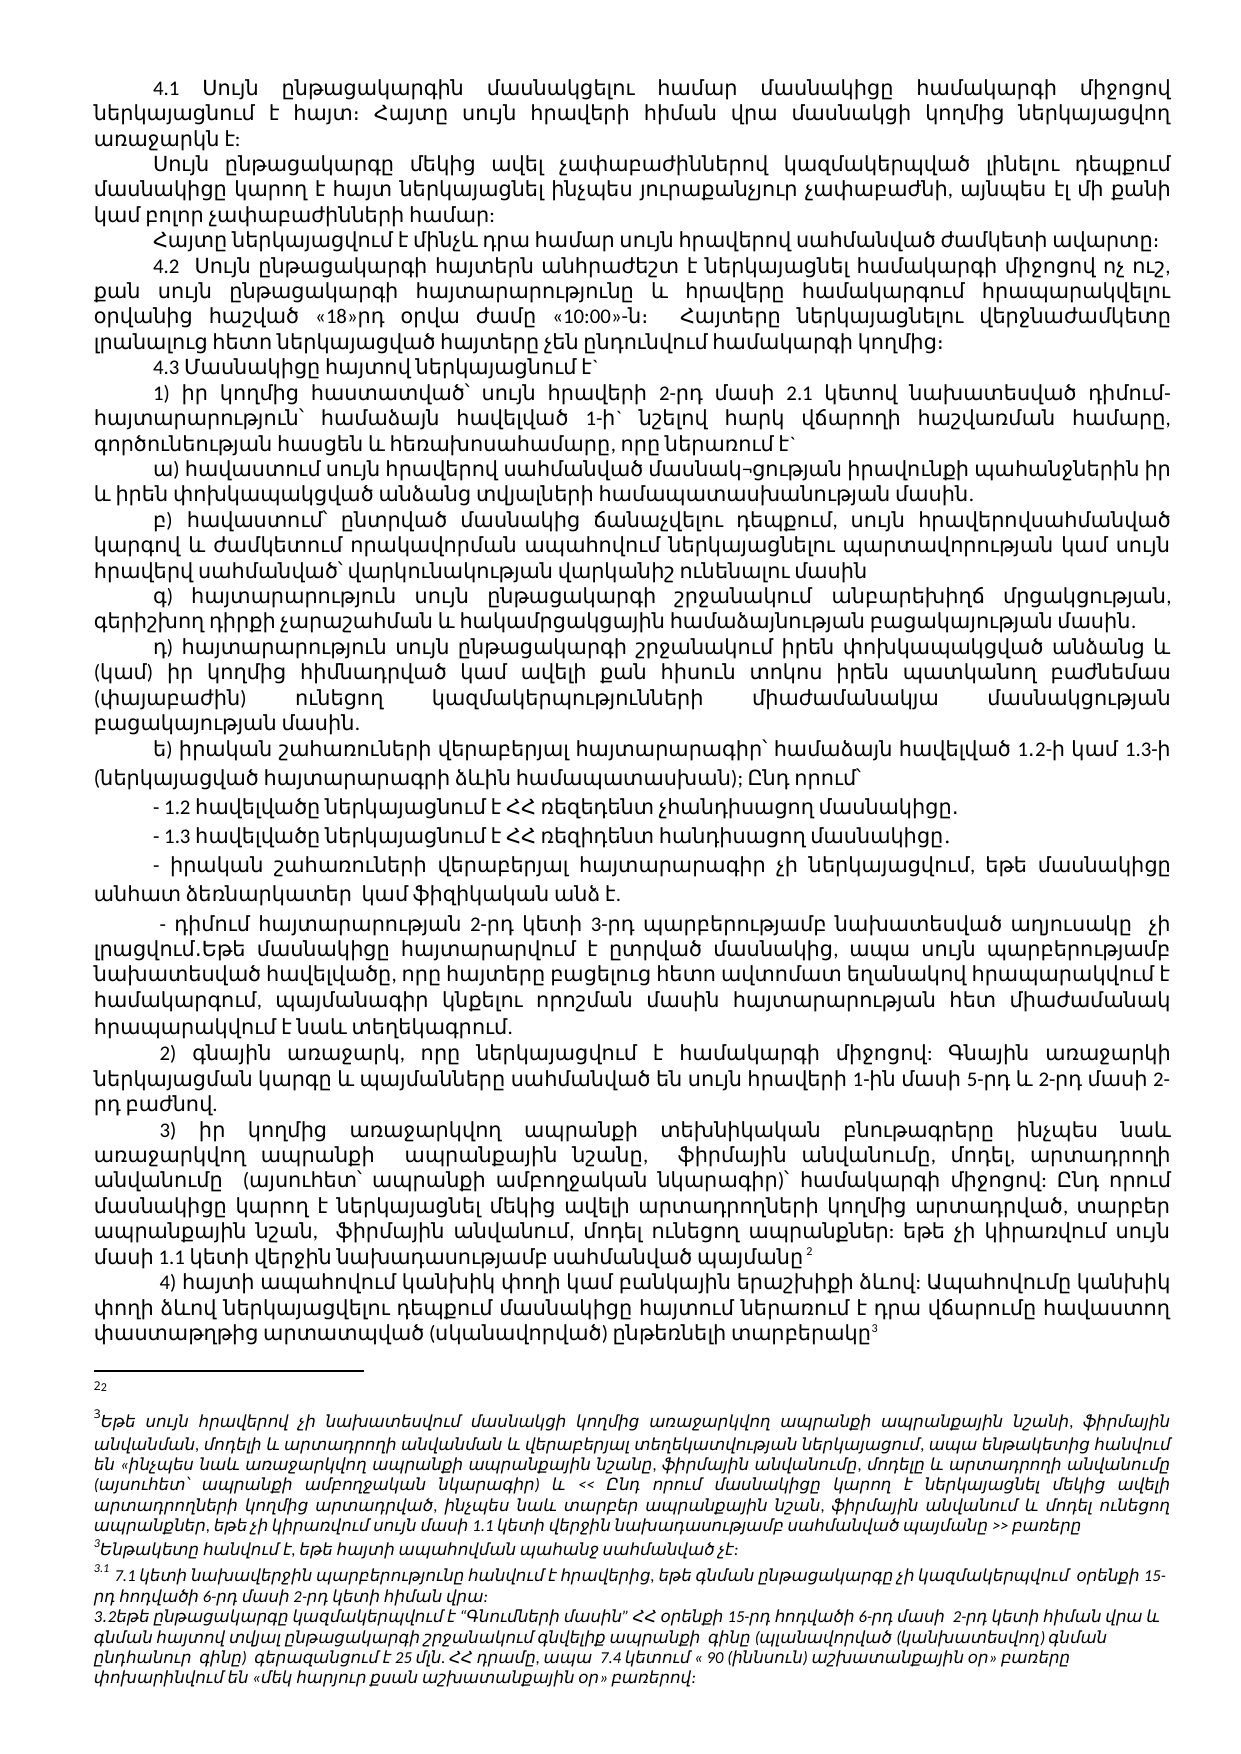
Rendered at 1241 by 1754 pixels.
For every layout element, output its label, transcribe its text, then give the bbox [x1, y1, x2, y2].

text 4) հայտի ապահովում կանխիկ փողի կամ բանկային երաշխիքի ձևով: Ապահովումը կանխիկ փողի ձևով ներկայացվելու դեպքում մասնակիցը հայտում ներառում է դրա վճարումը հավաստող փաստաթղթից արտատպված (սկանավորված) ընթեռնելի տարբերակը3 [94, 1269, 1171, 1346]
text դ) հայտարարություն սույն ընթացակարգի շրջանակում իրեն փոխկապակցված անձանց և (կամ) իր կողմից հիմնադրված կամ ավելի քան հիսուն տոկոս իրեն պատկանող բաժնեմաս (փայաբաժին) ունեցող կազմակերպությունների միաժամանակյա մասնակցության բացակայության մասին. [94, 634, 1171, 736]
text - 1.3 հավելվածը ներկայացնում է ՀՀ ռեզիդենտ հանդիսացող մասնակիցը․ [94, 823, 1171, 849]
text 4.3 Մասնակիցը հայտով ներկայացնում է` [94, 354, 1171, 380]
text Սույն ընթացակարգը մեկից ավել չափաբաժիններով կազմակերպված լինելու դեպքում մասնակիցը կարող է հայտ ներկայացնել ինչպես յուրաքանչյուր չափաբաժնի, այնպես էլ մի քանի կամ բոլոր չափաբաժինների համար: [94, 151, 1171, 227]
text - 1.2 հավելվածը ներկայացնում է ՀՀ ռեզեդենտ չհանդիսացող մասնակիցը․ [94, 794, 1171, 819]
text - իրական շահառուների վերաբերյալ հայտարարագիր չի ներկայացվում, եթե մասնակիցը անհատ ձեռնարկատեր կամ ֆիզիկական անձ է. [94, 852, 1171, 907]
text 2) գնային առաջարկ, որը ներկայացվում է համակարգի միջոցով: Գնային առաջարկի ներկայացման կարգը և պայմանները սահմանված են սույն հրավերի 1-ին մասի 5-րդ և 2-րդ մասի 2-րդ բաժնով. [94, 1041, 1171, 1117]
text 1) իր կողմից հաստատված՝ սույն հրավերի 2-րդ մասի 2.1 կետով նախատեսված դիմում-հայտարարություն՝ համաձայն հավելված 1-ի` նշելով հարկ վճարողի հաշվառման համարը, գործունեության հասցեն և հեռախոսահամարը, որը ներառում է` [94, 380, 1171, 456]
text ա) հավաստում սույն հրավերով սահմանված մասնակ¬ցության իրավունքի պահանջներին իր և իրեն փոխկապակցված անձանց տվյալների համապատասխանության մասին. [94, 456, 1171, 507]
text 4.1 Սույն ընթացակարգին մասնակցելու համար մասնակիցը համակարգի միջոցով ներկայացնում է հայտ։ Հայտը սույն հրավերի հիման վրա մասնակցի կողմից ներկայացվող առաջարկն է: [94, 75, 1171, 151]
text ե) իրական շահառուների վերաբերյալ հայտարարագիր՝ համաձայն հավելված 1․2-ի կամ 1.3-ի (ներկայացված հայտարարագրի ձևին համապատասխան); Ընդ որում՝ [94, 736, 1171, 790]
text գ) հայտարարություն սույն ընթացակարգի շրջանակում անբարեխիղճ մրցակցության, գերիշխող դիրքի չարաշահման և հակամրցակցային համաձայնության բացակայության մասին. [94, 583, 1171, 634]
text բ) հավաստում՝ ընտրված մասնակից ճանաչվելու դեպքում, սույն հրավերովսահմանված կարգով և ժամկետում որակավորման ապահովում ներկայացնելու պարտավորության կամ սույն հրավերվ սահմանված՝ վարկունակության վարկանիշ ունենալու մասին [94, 507, 1171, 583]
text 4.2 Սույն ընթացակարգի հայտերն անհրաժեշտ է ներկայացնել համակարգի միջոցով ոչ ուշ, քան սույն ընթացակարգի հայտարարությունը և հրավերը համակարգում հրապարակվելու օրվանից հաշված «18»րդ օրվա ժամը «10:00»-ն։ Հայտերը ներկայացնելու վերջնաժամկետը լրանալուց հետո ներկայացված հայտերը չեն ընդունվում համակարգի կողմից։ [94, 253, 1171, 354]
text - դիմում հայտարարության 2-րդ կետի 3-րդ պարբերությամբ նախատեսված աղյուսակը չի լրացվում․Եթե մասնակիցը հայտարարվում է ըտրված մասնակից, ապա սույն պարբերությամբ նախատեսված հավելվածը, որը հայտերը բացելուց հետո ավտոմատ եղանակով հրապարակվում է համակարգում, պայմանագիր կնքելու որոշման մասին հայտարարության հետ միաժամանակ հրապարակվում է նաև տեղեկագրում. [94, 911, 1171, 1041]
text 3) իր կողմից առաջարկվող ապրանքի տեխնիկական բնութագրերը ինչպես նաև առաջարկվող ապրանքի ապրանքային նշանը, ֆիրմային անվանումը, մոդել, արտադրողի անվանումը (այսուհետ՝ ապրանքի ամբողջական նկարագիր)՝ համակարգի միջոցով: Ընդ որում մասնակիցը կարող է ներկայացնել մեկից ավելի արտադրողների կողմից արտադրված, տարբեր ապրանքային նշան, ֆիրմային անվանում, մոդել ունեցող ապրանքներ: եթե չի կիրառվում սույն մասի 1.1 կետի վերջին նախադասությամբ սահմանված պայմանը 2 [94, 1117, 1171, 1269]
text Հայտը ներկայացվում է մինչև դրա համար սույն հրավերով սահմանված ժամկետի ավարտը։ [94, 227, 1171, 253]
